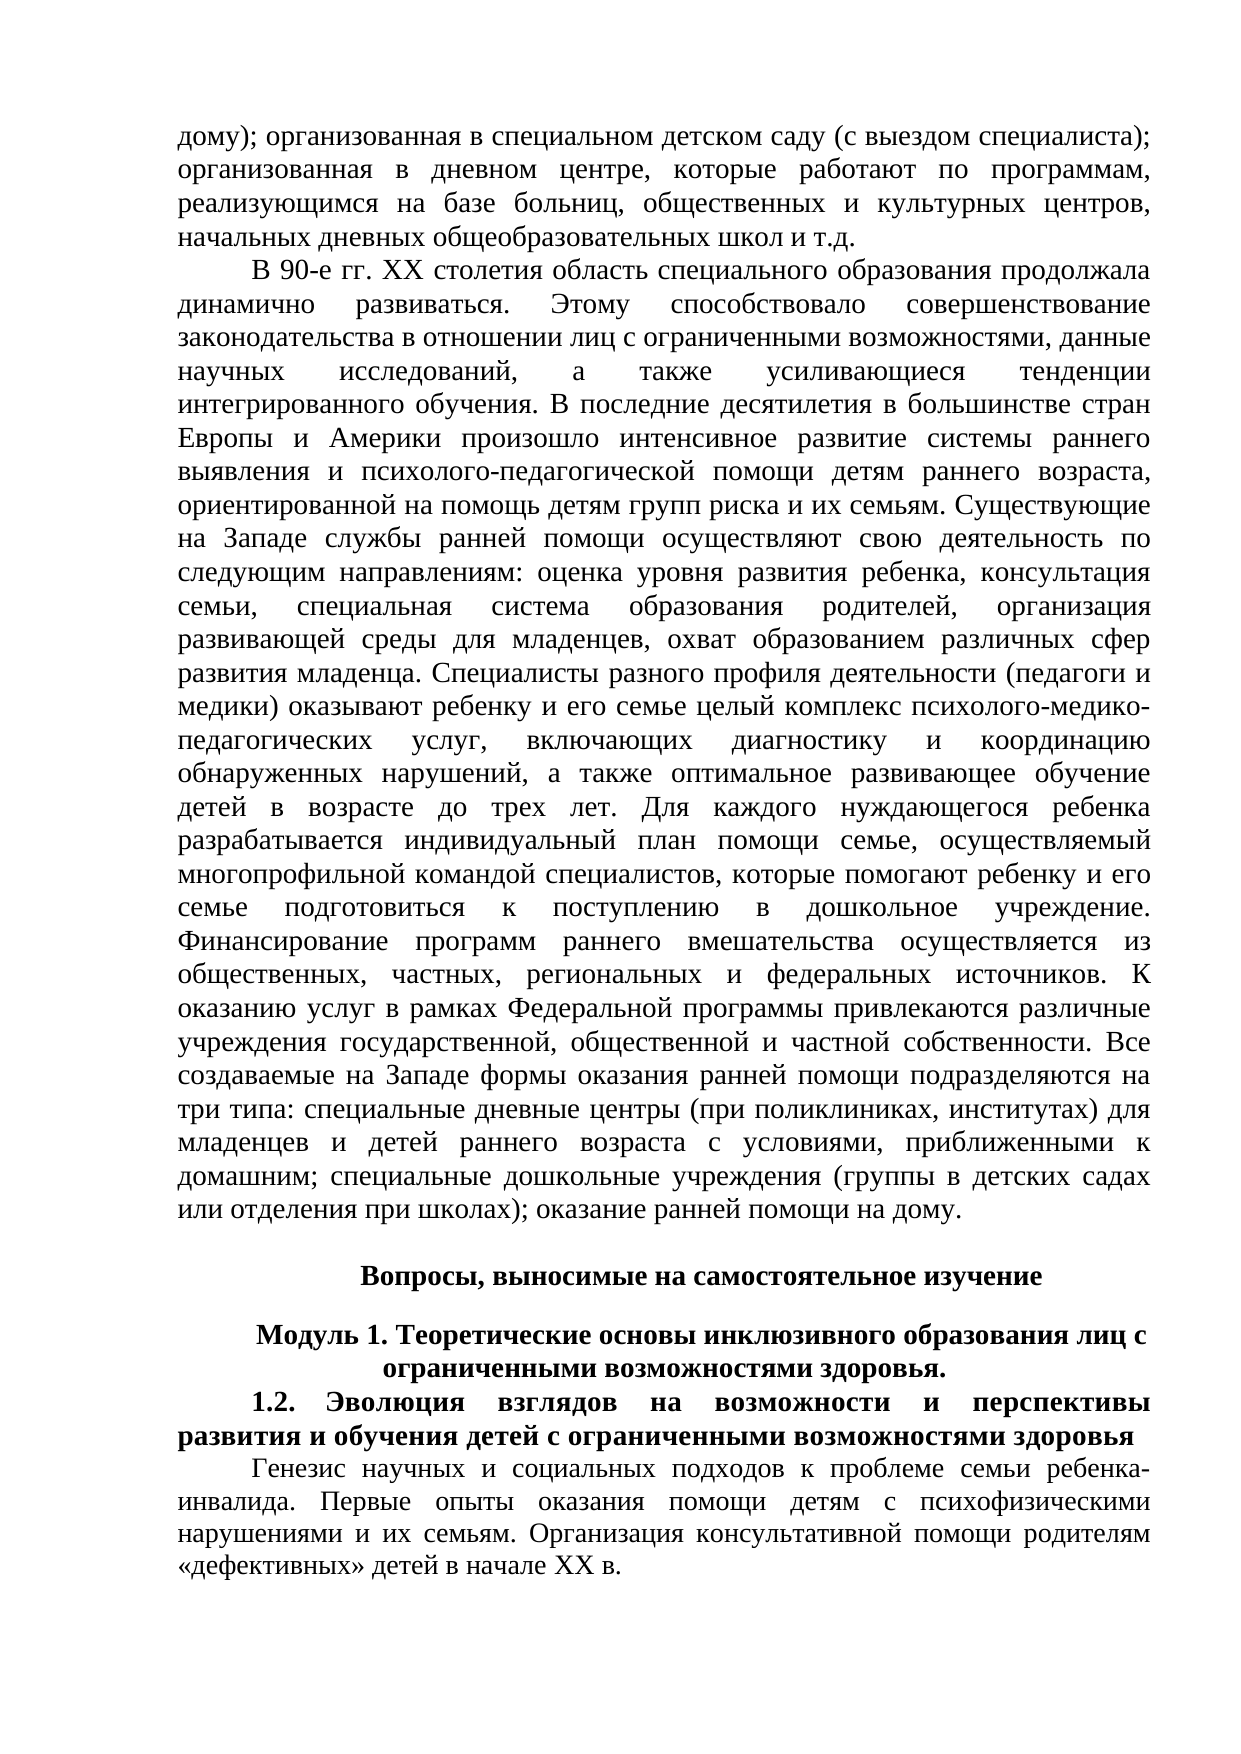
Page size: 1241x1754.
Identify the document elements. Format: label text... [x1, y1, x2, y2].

text Генезис научных и социальных подходов к проблеме семьи ребенка-инвалида. Первые опыты оказания помощи детям с психофизическими нарушениями и их семьям. Организация консультативной помощи родителям «дефективных» детей в начале XX в. [177, 1451, 1152, 1581]
text В 90-е гг. ХХ столетия область специального образования продолжала динамично развиваться. Этому способствовало совершенствование законодательства в отношении лиц с ограниченными возможностями, данные научных исследований, а также усиливающиеся тенденции интегрированного обучения. В последние десятилетия в большинстве стран Европы и Америки произошло интенсивное развитие системы раннего выявления и психолого-педагогической помощи детям раннего возраста, ориентированной на помощь детям групп риска и их семьям. Существующие на Западе службы ранней помощи осуществляют свою деятельность по следующим направлениям: оценка уровня развития ребенка, консультация семьи, специальная система образования родителей, организация развивающей среды для младенцев, охват образованием различных сфер развития младенца. Специалисты разного профиля деятельности (педагоги и медики) оказывают ребенку и его семье целый комплекс психолого-медико-педагогических услуг, включающих диагностику и координацию обнаруженных нарушений, а также оптимальное развивающее обучение детей в возрасте до трех лет. Для каждого нуждающегося ребенка разрабатывается индивидуальный план помощи семье, осуществляемый многопрофильной командой специалистов, которые помогают ребенку и его семье подготовиться к поступлению в дошкольное учреждение. Финансирование программ раннего вмешательства осуществляется из общественных, частных, региональных и федеральных источников. К оказанию услуг в рамках Федеральной программы привлекаются различные учреждения государственной, общественной и частной собственности. Все создаваемые на Западе формы оказания ранней помощи подразделяются на три типа: специальные дневные центры (при поликлиниках, институтах) для младенцев и детей раннего возраста с условиями, приближенными к домашним; специальные дошкольные учреждения (группы в детских садах или отделения при школах); оказание ранней помощи на дому. [177, 252, 1152, 1225]
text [177, 118, 1152, 252]
text Модуль 1. Теоретические основы инклюзивного образования лиц с ограниченными возможностями здоровья. [177, 1317, 1152, 1384]
text Вопросы, выносимые на самостоятельное изучение [177, 1258, 1152, 1292]
list Эволюция взглядов на возможности и перспективы развития и обучения детей с ограниченными возможностями здоровья [177, 1384, 1152, 1451]
